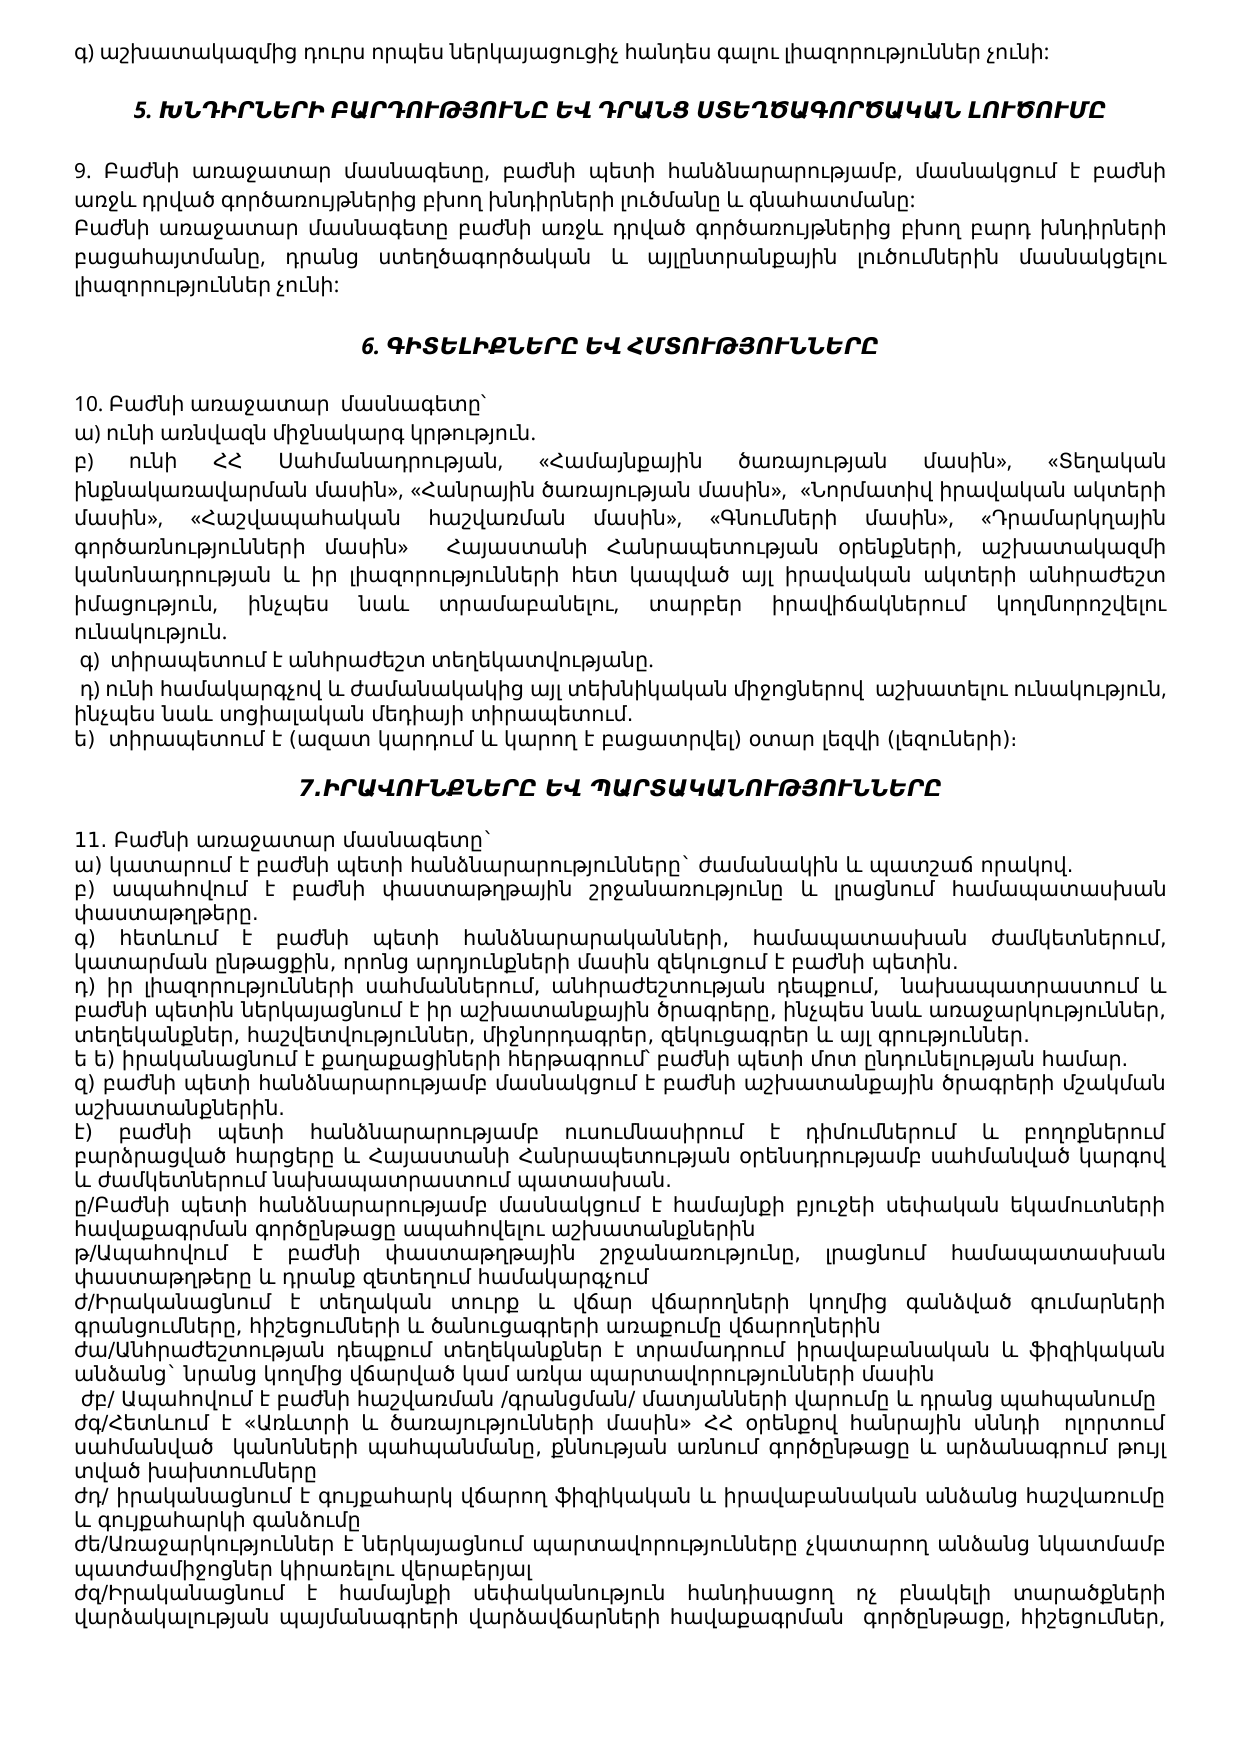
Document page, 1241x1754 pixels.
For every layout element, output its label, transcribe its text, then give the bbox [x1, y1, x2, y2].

text ժե/Առաջարկություններ է ներկայացնում պարտավորությունները չկատարող անձանց նկատմամբ պատժամիջոցներ կիրառելու վերաբերյալ [74, 1532, 1167, 1581]
text բ) ապահովում է բաժնի փաստաթղթային շրջանառությունը և լրացնում համապատասխան փաստաթղթերը. [74, 877, 1167, 926]
text 10. Բաժնի առաջատար մասնագետը՝ [74, 389, 1167, 418]
text ա) ունի առնվազն միջնակարգ կրթություն. [74, 418, 1167, 446]
text ե) տիրապետում է (ազատ կարդում և կարող է բացատրվել) օտար լեզվի (լեզուների)։ [74, 727, 1167, 751]
text ժա/Անհրաժեշտության դեպքում տեղեկանքներ է տրամադրում իրավաբանական և ֆիզիկական անձանց` նրանց կողմից վճարված կամ առկա պարտավորությունների մասին [74, 1338, 1167, 1387]
text գ) հետևում է բաժնի պետի հանձնարարականների, համապատասխան ժամկետներում, կատարման ընթացքին, որոնց արդյունքների մասին զեկուցում է բաժնի պետին. [74, 926, 1167, 974]
text դ) իր լիազորությունների սահմաններում, անհրաժեշտության դեպքում, նախապատրաստում և բաժնի պետին ներկայացնում է իր աշխատանքային ծրագրերը, ինչպես նաև առաջարկություններ, տեղեկանքներ, հաշվետվություններ, միջնորդագրեր, զեկուցագրեր և այլ գրություններ. [74, 974, 1167, 1047]
text դ) ունի համակարգչով և ժամանակակից այլ տեխնիկական միջոցներով աշխատելու ունակություն, ինչպես նաև սոցիալական մեդիայի տիրապետում. [74, 674, 1167, 727]
text ժբ/ Ապահովում է բաժնի հաշվառման /գրանցման/ մատյանների վարումը և դրանց պահպանումը [74, 1387, 1167, 1411]
text գ) աշխատակազմից դուրս որպես ներկայացուցիչ հանդես գալու լիազորություններ չունի: [74, 37, 1167, 66]
text ժգ/Հետևում է «Առևտրի և ծառայությունների մասին» ՀՀ օրենքով հանրային սննդի ոլորտում սահմանված կանոնների պահպանմանը, քննության առնում գործընթացը և արձանագրում թույլ տված խախտումները [74, 1411, 1167, 1484]
text գ) տիրապետում է անհրաժեշտ տեղեկատվությանը. [74, 646, 1167, 674]
text 5. ԽՆԴԻՐՆԵՐԻ ԲԱՐԴՈՒԹՅՈՒՆԸ ԵՎ ԴՐԱՆՑ ՍՏԵՂԾԱԳՈՐԾԱԿԱՆ ԼՈՒԾՈՒՄԸ [74, 94, 1167, 125]
text 6. ԳԻՏԵԼԻՔՆԵՐԸ ԵՎ ՀՄՏՈՒԹՅՈՒՆՆԵՐԸ [74, 330, 1167, 361]
text բ) ունի ՀՀ Սահմանադրության, «Համայնքային ծառայության մասին», «Տեղական ինքնակառավարման մասին», «Հանրային ծառայության մասին», «Նորմատիվ իրավական ակտերի մասին», «Հաշվապահական հաշվառման մասին», «Գնումների մասին», «Դրամարկղային գործառնությունների մասին» Հայաստանի Հանրապետության օրենքների, աշխատակազմի կանոնադրության և իր լիազորությունների հետ կապված այլ իրավական ակտերի անհրաժեշտ իմացություն, ինչպես նաև տրամաբանելու, տարբեր իրավիճակներում կողմնորոշվելու ունակություն. [74, 446, 1167, 646]
text ը/Բաժնի պետի հանձնարարությամբ մասնակցում է համայնքի բյուջեի սեփական եկամուտների հավաքագրման գործընթացը ապահովելու աշխատանքներին [74, 1193, 1167, 1241]
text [74, 1581, 1167, 1629]
text 7.ԻՐԱՎՈՒՆՔՆԵՐԸ ԵՎ ՊԱՐՏԱԿԱՆՈՒԹՅՈՒՆՆԵՐԸ [74, 775, 1167, 802]
text է) բաժնի պետի հանձնարարությամբ ուսումնասիրում է դիմումներում և բողոքներում բարձրացված հարցերը և Հայաստանի Հանրապետության օրենսդրությամբ սահմանված կարգով և ժամկետներում նախապատրաստում պատասխան. [74, 1120, 1167, 1193]
text 9. Բաժնի առաջատար մասնագետը, բաժնի պետի հանձնարարությամբ, մասնակցում է բաժնի առջև դրված գործառույթներից բխող խնդիրների լուծմանը և գնահատմանը: [74, 156, 1167, 213]
text Բաժնի առաջատար մասնագետը բաժնի առջև դրված գործառույթներից բխող բարդ խնդիրների բացահայտմանը, դրանց ստեղծագործական և այլընտրանքային լուծումներին մասնակցելու լիազորություններ չունի: [74, 213, 1167, 299]
text 11. Բաժնի առաջատար մասնագետը` [74, 828, 1167, 853]
text թ/Ապահովում է բաժնի փաստաթղթային շրջանառությունը, լրացնում համապատասխան փաստաթղթերը և դրանք զետեղում համակարգչում [74, 1241, 1167, 1290]
text զ) բաժնի պետի հանձնարարությամբ մասնակցում է բաժնի աշխատանքային ծրագրերի մշակման աշխատանքներին. [74, 1071, 1167, 1120]
text ե ե) իրականացնում է քաղաքացիների հերթագրում՝ բաժնի պետի մոտ ընդունելության համար. [74, 1047, 1167, 1071]
text ժ/Իրականացնում է տեղական տուրք և վճար վճարողների կողմից գանձված գումարների գրանցումները, հիշեցումների և ծանուցագրերի առաքումը վճարողներին [74, 1290, 1167, 1338]
text ա) կատարում է բաժնի պետի հանձնարարությունները` ժամանակին և պատշաճ որակով. [74, 853, 1167, 877]
text ժդ/ իրականացնում է գույքահարկ վճարող ֆիզիկական և իրավաբանական անձանց հաշվառումը և գույքահարկի գանձումը [74, 1484, 1167, 1532]
